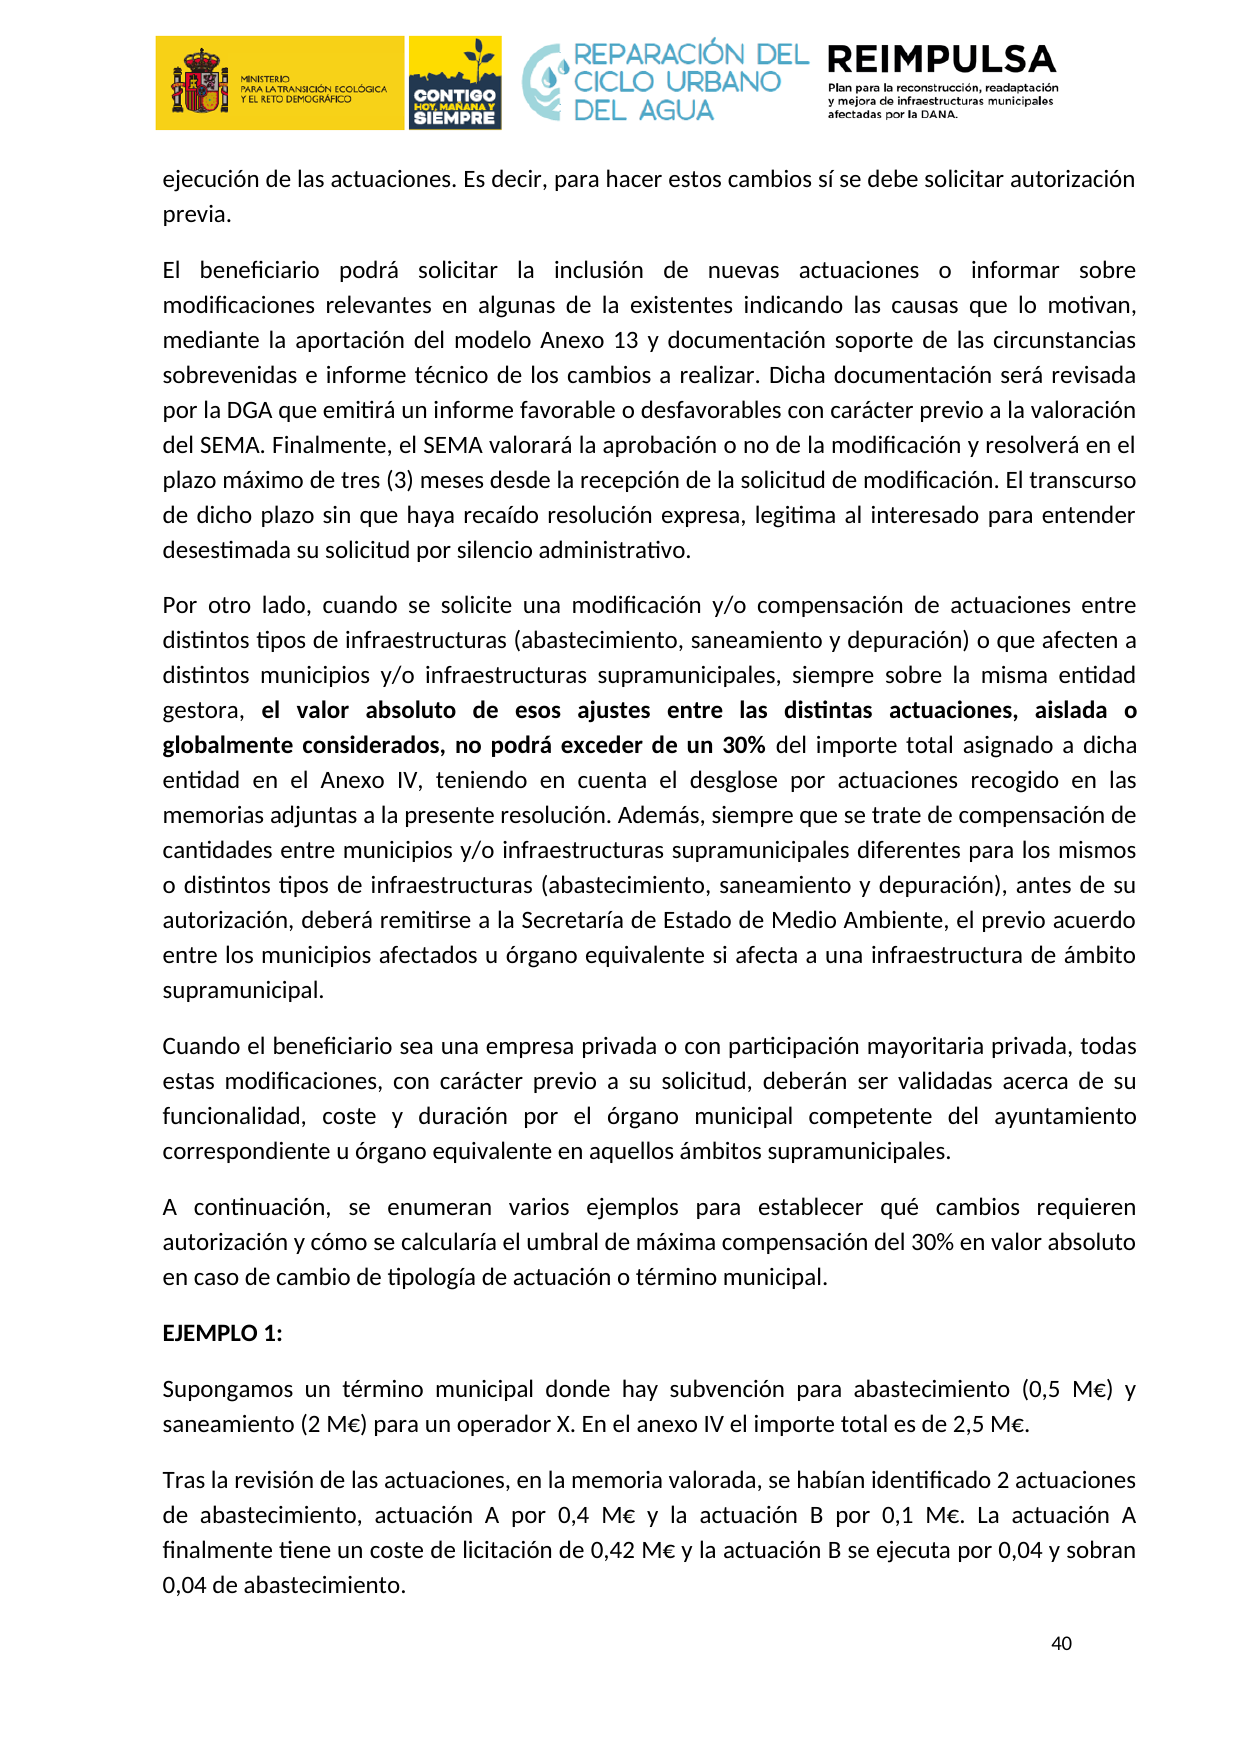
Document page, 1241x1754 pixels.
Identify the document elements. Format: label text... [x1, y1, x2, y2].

text El beneficiario podrá solicitar la inclusión de nuevas actuaciones o informar sobre modificaciones relevantes en algunas de la existentes indicando las causas que lo motivan, mediante la aportación del modelo Anexo 13 y documentación soporte de las circunstancias sobrevenidas e informe técnico de los cambios a realizar. Dicha documentación será revisada por la DGA que emitirá un informe favorable o desfavorables con carácter previo a la valoración del SEMA. Finalmente, el SEMA valorará la aprobación o no de la modificación y resolverá en el plazo máximo de tres (3) meses desde la recepción de la solicitud de modificación. El transcurso de dicho plazo sin que haya recaído resolución expresa, legitima al interesado para entender desestimada su solicitud por silencio administrativo. [162, 254, 1138, 564]
text Supongamos un término municipal donde hay subvención para abastecimiento (0,5 M€) y saneamiento (2 M€) para un operador X. En el anexo IV el importe total es de 2,5 M€. [162, 1373, 1138, 1438]
text Cuando el beneficiario sea una empresa privada o con participación mayoritaria privada, todas estas modificaciones, con carácter previo a su solicitud, deberán ser validadas acerca de su funcionalidad, coste y duración por el órgano municipal competente del ayuntamiento correspondiente u órgano equivalente en aquellos ámbitos supramunicipales. [162, 1030, 1138, 1166]
text Tras la revisión de las actuaciones, en la memoria valorada, se habían identificado 2 actuaciones de abastecimiento, actuación A por 0,4 M€ y la actuación B por 0,1 M€. La actuación A finalmente tiene un coste de licitación de 0,42 M€ y la actuación B se ejecuta por 0,04 y sobran 0,04 de abastecimiento. [162, 1464, 1138, 1599]
picture [132, 10, 1072, 139]
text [162, 163, 1138, 228]
text EJEMPLO 1: [162, 1317, 1138, 1348]
text Por otro lado, cuando se solicite una modificación y/o compensación de actuaciones entre distintos tipos de infraestructuras (abastecimiento, saneamiento y depuración) o que afecten a distintos municipios y/o infraestructuras supramunicipales, siempre sobre la misma entidad gestora, el valor absoluto de esos ajustes entre las distintas actuaciones, aislada o globalmente considerados, no podrá exceder de un 30% del importe total asignado a dicha entidad en el Anexo IV, teniendo en cuenta el desglose por actuaciones recogido en las memorias adjuntas a la presente resolución. Además, siempre que se trate de compensación de cantidades entre municipios y/o infraestructuras supramunicipales diferentes para los mismos o distintos tipos de infraestructuras (abastecimiento, saneamiento y depuración), antes de su autorización, deberá remitirse a la Secretaría de Estado de Medio Ambiente, el previo acuerdo entre los municipios afectados u órgano equivalente si afecta a una infraestructura de ámbito supramunicipal. [162, 589, 1138, 1005]
text A continuación, se enumeran varios ejemplos para establecer qué cambios requieren autorización y cómo se calcularía el umbral de máxima compensación del 30% en valor absoluto en caso de cambio de tipología de actuación o término municipal. [162, 1191, 1138, 1292]
